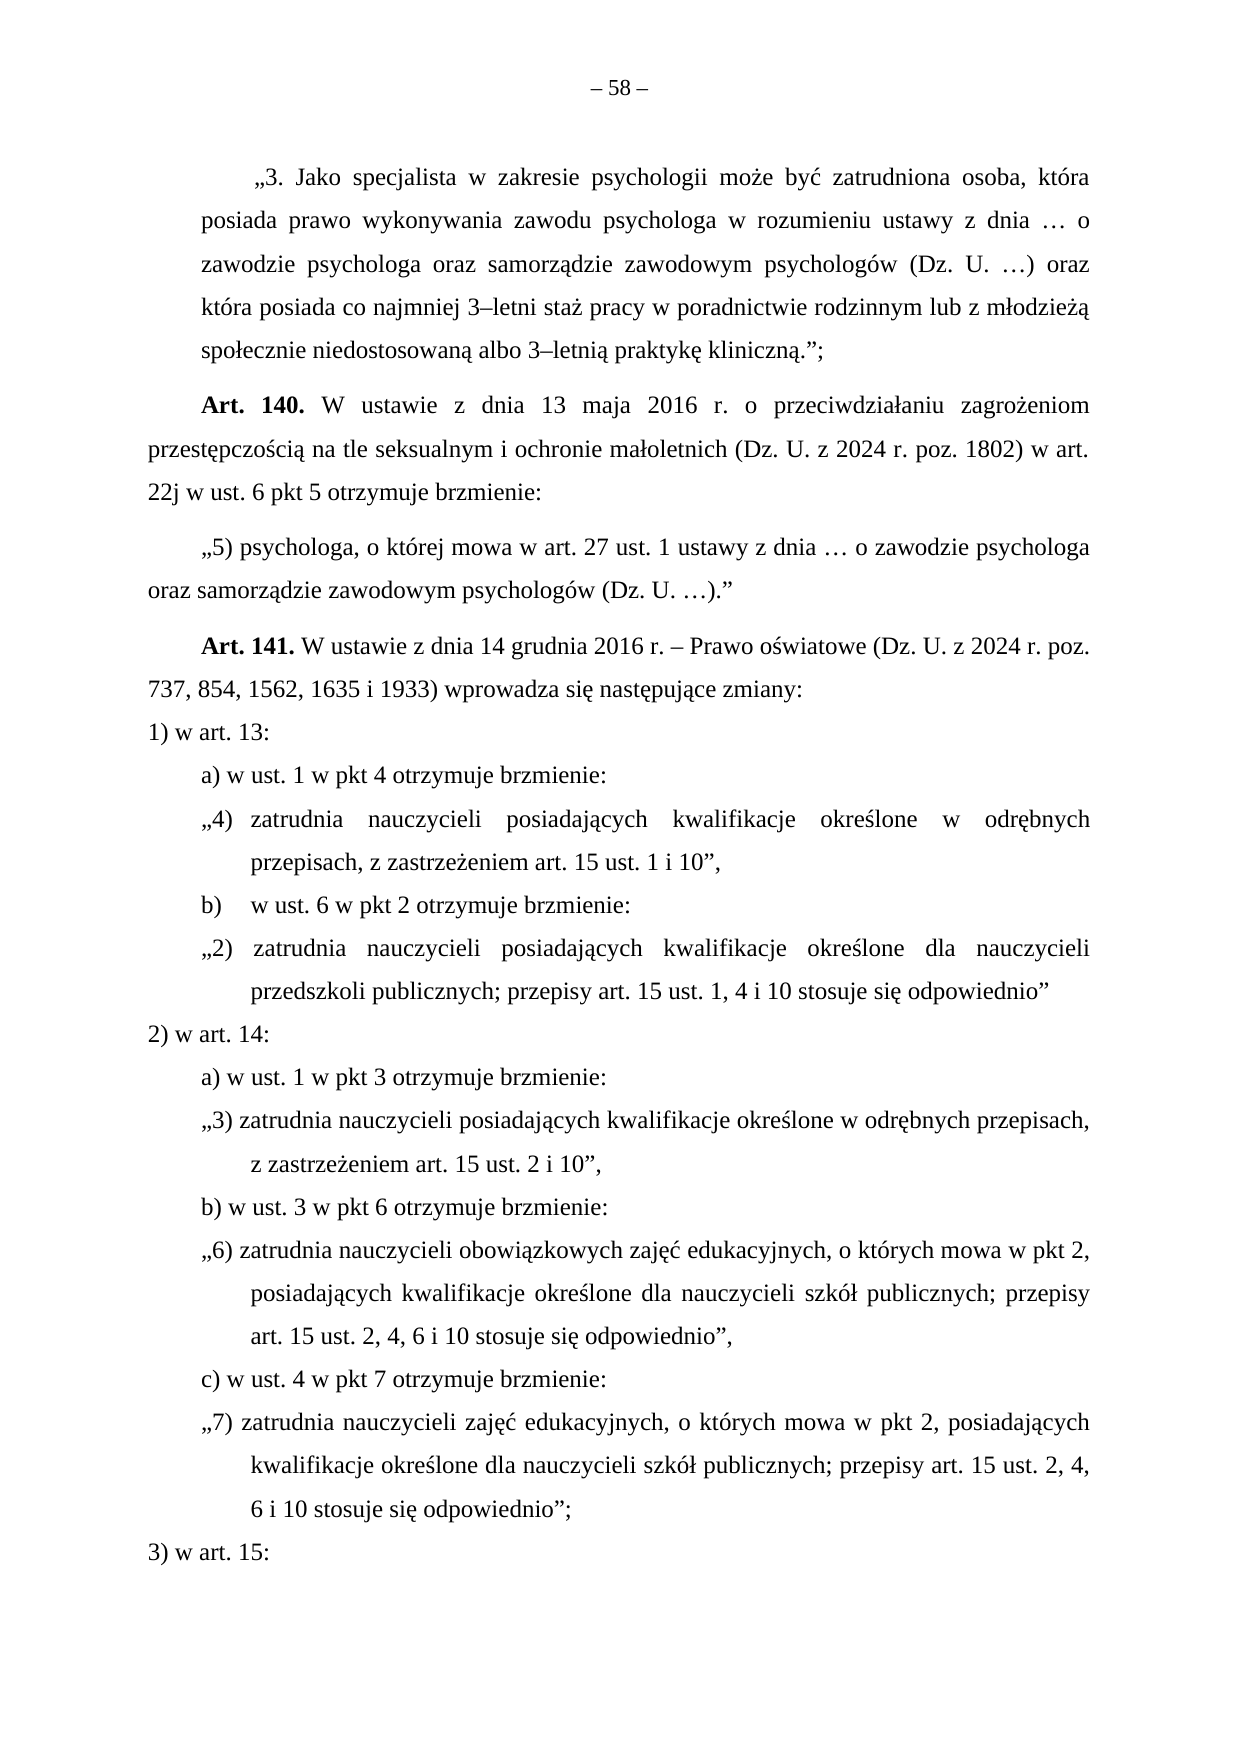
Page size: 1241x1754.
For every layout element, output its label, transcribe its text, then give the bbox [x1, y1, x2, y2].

text „2) zatrudnia nauczycieli posiadających kwalifikacje określone dla nauczycieli przedszkoli publicznych; przepisy art. 15 ust. 1, 4 i 10 stosuje się odpowiednio” [201, 933, 1091, 1005]
text „3. Jako specjalista w zakresie psychologii może być zatrudniona osoba, która posiada prawo wykonywania zawodu psychologa w rozumieniu ustawy z dnia … o zawodzie psychologa oraz samorządzie zawodowym psychologów (Dz. U. …) oraz która posiada co najmniej 3–letni staż pracy w poradnictwie rodzinnym lub z młodzieżą społecznie niedostosowaną albo 3–letnią praktykę kliniczną.”; [201, 162, 1091, 364]
text a) w ust. 1 w pkt 3 otrzymuje brzmienie: [201, 1062, 1091, 1091]
text 3) w art. 15: [148, 1537, 1091, 1566]
text „3) zatrudnia nauczycieli posiadających kwalifikacje określone w odrębnych przepisach, z zastrzeżeniem art. 15 ust. 2 i 10”, [201, 1106, 1091, 1177]
text b) w ust. 6 w pkt 2 otrzymuje brzmienie: [201, 890, 1091, 919]
text 2) w art. 14: [148, 1019, 1091, 1048]
text „7) zatrudnia nauczycieli zajęć edukacyjnych, o których mowa w pkt 2, posiadających kwalifikacje określone dla nauczycieli szkół publicznych; przepisy art. 15 ust. 2, 4, 6 i 10 stosuje się odpowiednio”; [201, 1407, 1091, 1522]
text a) w ust. 1 w pkt 4 otrzymuje brzmienie: [201, 761, 1091, 789]
text Art. 141. W ustawie z dnia 14 grudnia 2016 r. – Prawo oświatowe (Dz. U. z 2024 r. poz. 737, 854, 1562, 1635 i 1933) wprowadza się następujące zmiany: [148, 631, 1091, 703]
text Art. 140. W ustawie z dnia 13 maja 2016 r. o przeciwdziałaniu zagrożeniom przestępczością na tle seksualnym i ochronie małoletnich (Dz. U. z 2024 r. poz. 1802) w art. 22j w ust. 6 pkt 5 otrzymuje brzmienie: [148, 391, 1091, 506]
text „5) psychologa, o której mowa w art. 27 ust. 1 ustawy z dnia … o zawodzie psychologa oraz samorządzie zawodowym psychologów (Dz. U. …).” [148, 532, 1091, 604]
text 1) w art. 13: [148, 717, 1091, 746]
text c) w ust. 4 w pkt 7 otrzymuje brzmienie: [201, 1364, 1091, 1393]
text b) w ust. 3 w pkt 6 otrzymuje brzmienie: [201, 1192, 1091, 1221]
text „4) zatrudnia nauczycieli posiadających kwalifikacje określone w odrębnych przepisach, z zastrzeżeniem art. 15 ust. 1 i 10”, [201, 804, 1091, 876]
text „6) zatrudnia nauczycieli obowiązkowych zajęć edukacyjnych, o których mowa w pkt 2, posiadających kwalifikacje określone dla nauczycieli szkół publicznych; przepisy art. 15 ust. 2, 4, 6 i 10 stosuje się odpowiednio”, [201, 1235, 1091, 1350]
